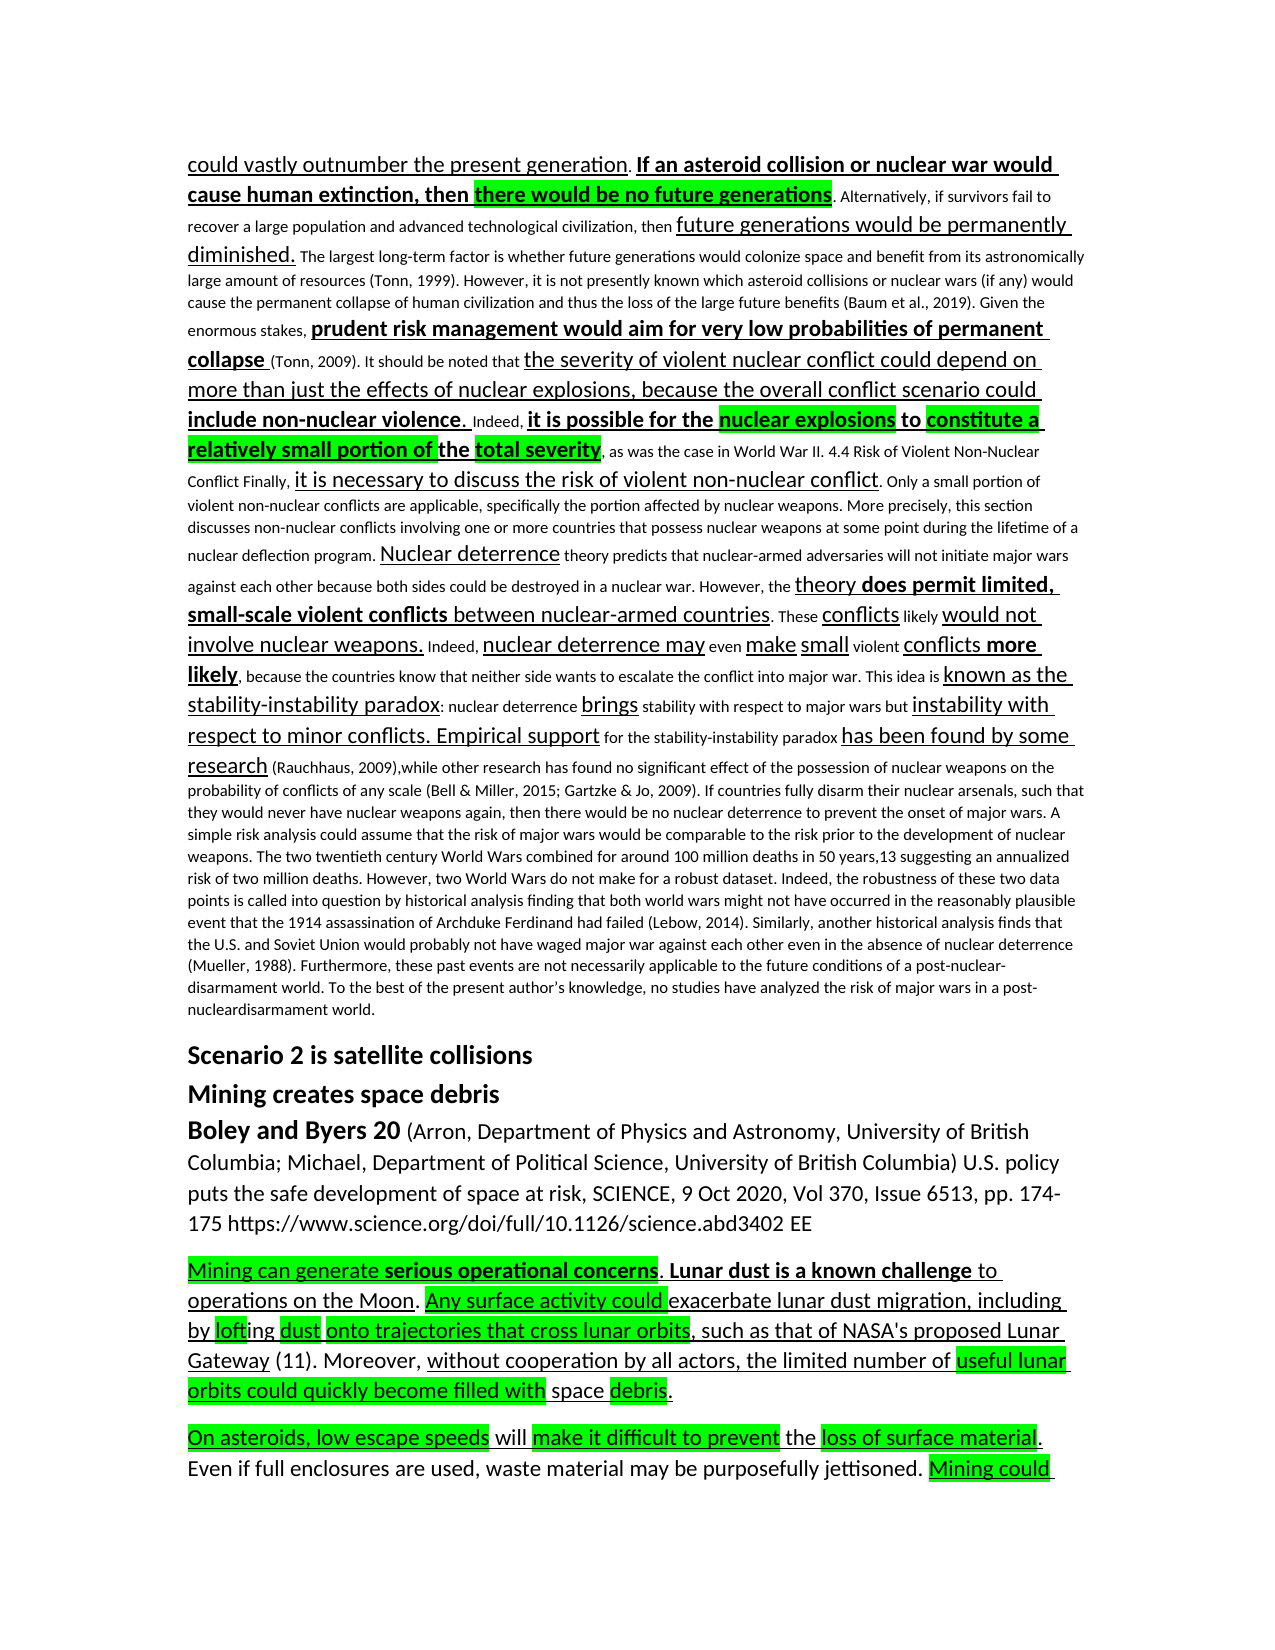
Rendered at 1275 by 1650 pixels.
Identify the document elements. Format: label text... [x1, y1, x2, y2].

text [187, 1423, 1087, 1482]
text Mining can generate serious operational concerns. Lunar dust is a known challenge to operations on the Moon. Any surface activity could exacerbate lunar dust migration, including by lofting dust onto trajectories that cross lunar orbits, such as that of NASA's proposed Lunar Gateway (11). Moreover, without cooperation by all actors, the limited number of useful lunar orbits could quickly become filled with space debris. [187, 1256, 1087, 1405]
subtitle Scenario 2 is satellite collisions [187, 1038, 1087, 1071]
subtitle Mining creates space debris [187, 1078, 1087, 1111]
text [187, 150, 1087, 1020]
text Boley and Byers 20 (Arron, Department of Physics and Astronomy, University of British Columbia; Michael, Department of Political Science, University of British Columbia) U.S. policy puts the safe development of space at risk, SCIENCE, 9 Oct 2020, Vol 370, Issue 6513, pp. 174-175 https://www.science.org/doi/full/10.1126/science.abd3402 EE [187, 1113, 1087, 1237]
